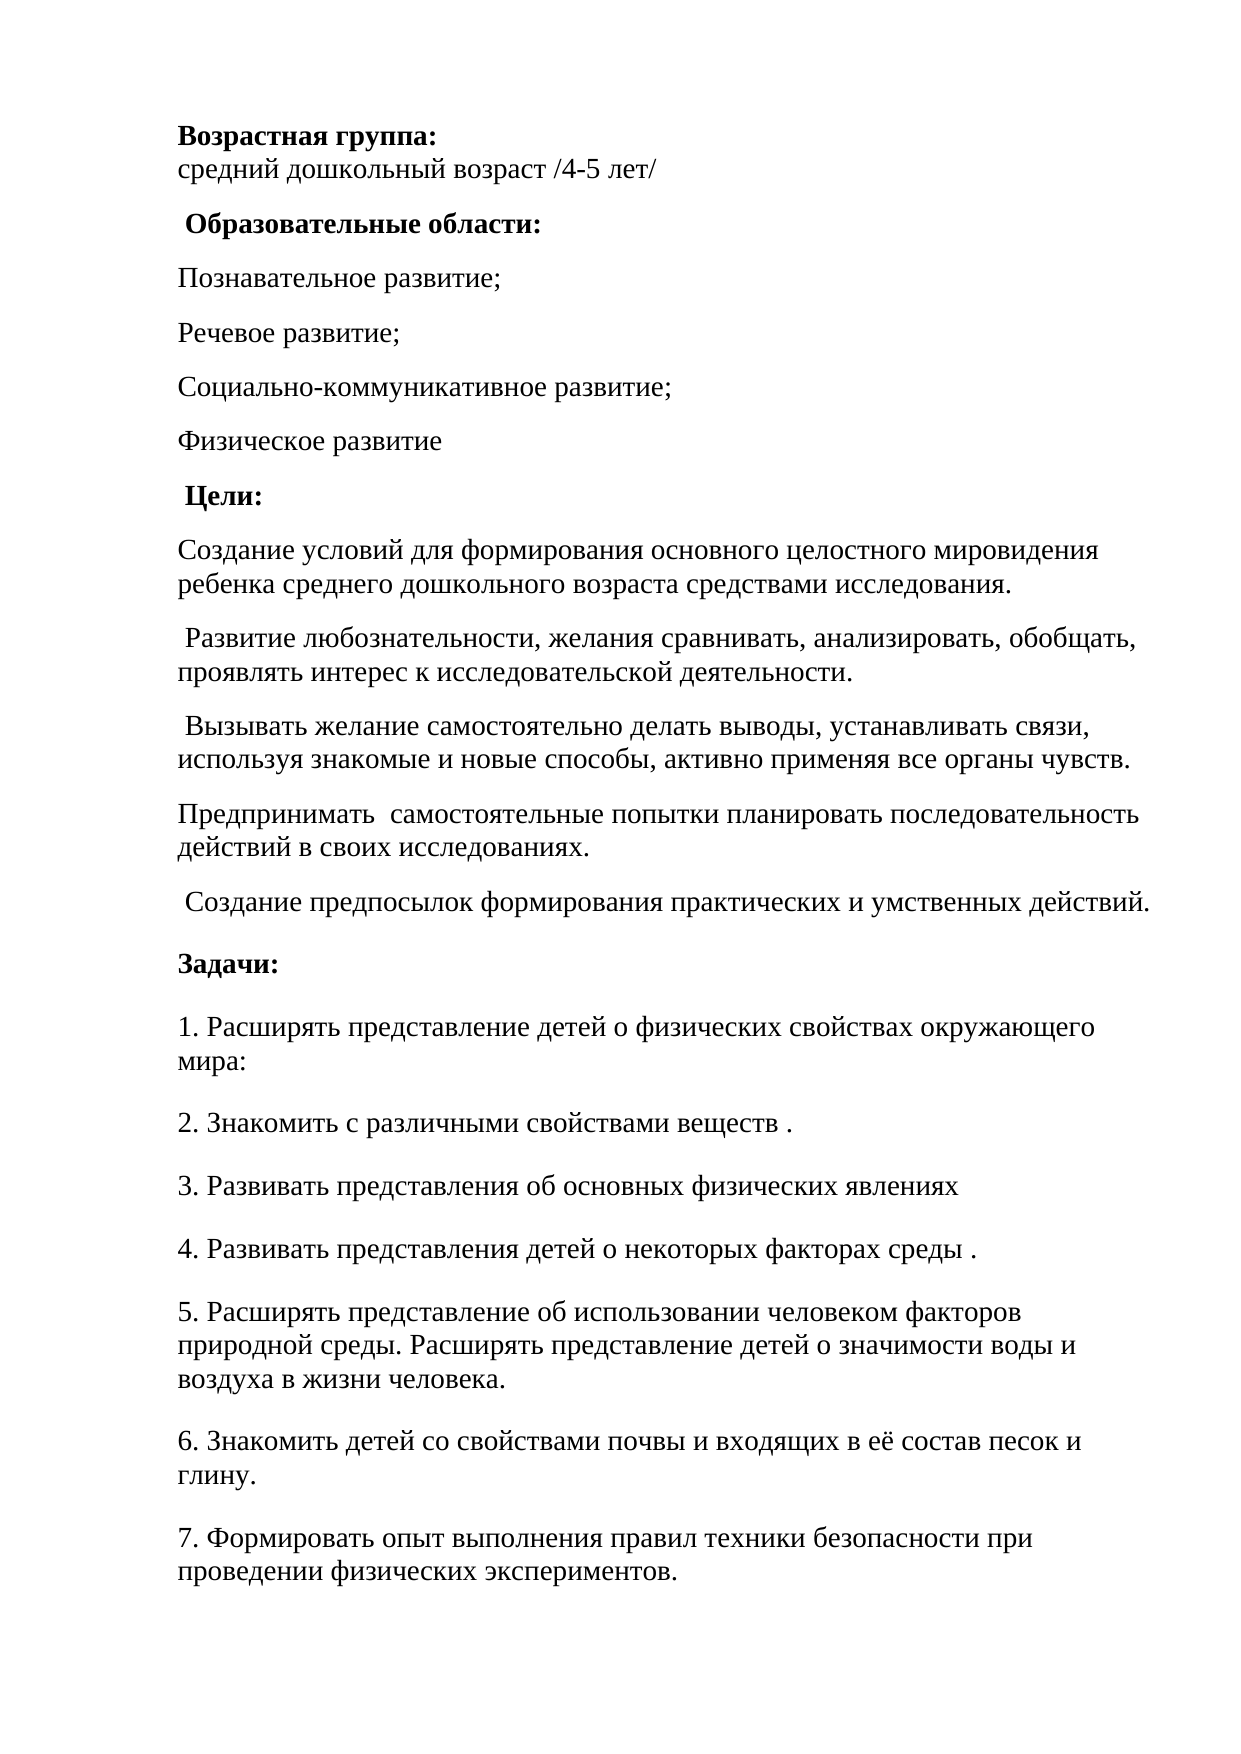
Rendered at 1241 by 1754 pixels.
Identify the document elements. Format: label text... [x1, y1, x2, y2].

text Физическое развитие [177, 423, 1152, 457]
text 2. Знакомить с различными свойствами веществ . [177, 1106, 1152, 1139]
text Предпринимать самостоятельные попытки планировать последовательность действий в своих исследованиях. [177, 796, 1152, 863]
text Вызывать желание самостоятельно делать выводы, устанавливать связи, используя знакомые и новые способы, активно применяя все органы чувств. [177, 708, 1152, 775]
text Возрастная группа: средний дошкольный возраст /4-5 лет/ [177, 118, 1152, 185]
text Познавательное развитие; [177, 260, 1152, 294]
text 1. Расширять представление детей о физических свойствах окружающего мира: [177, 1009, 1152, 1076]
text 3. Развивать представления об основных физических явлениях [177, 1168, 1152, 1202]
text 6. Знакомить детей со свойствами почвы и входящих в её состав песок и глину. [177, 1423, 1152, 1491]
text Задачи: [177, 947, 1152, 980]
text 4. Развивать представления детей о некоторых факторах среды . [177, 1231, 1152, 1264]
text 7. Формировать опыт выполнения правил техники безопасности при проведении физических экспериментов. [177, 1520, 1152, 1587]
text Цели: [177, 478, 1152, 511]
text Социально-коммуникативное развитие; [177, 369, 1152, 403]
text Речевое развитие; [177, 315, 1152, 348]
text 5. Расширять представление об использовании человеком факторов природной среды. Расширять представление детей о значимости воды и воздуха в жизни человека. [177, 1294, 1152, 1394]
text Создание условий для формирования основного целостного мировидения ребенка среднего дошкольного возраста средствами исследования. [177, 532, 1152, 599]
text Создание предпосылок формирования практических и умственных действий. [177, 884, 1152, 917]
text Образовательные области: [177, 206, 1152, 239]
text Развитие любознательности, желания сравнивать, анализировать, обобщать, проявлять интерес к исследовательской деятельности. [177, 620, 1152, 687]
